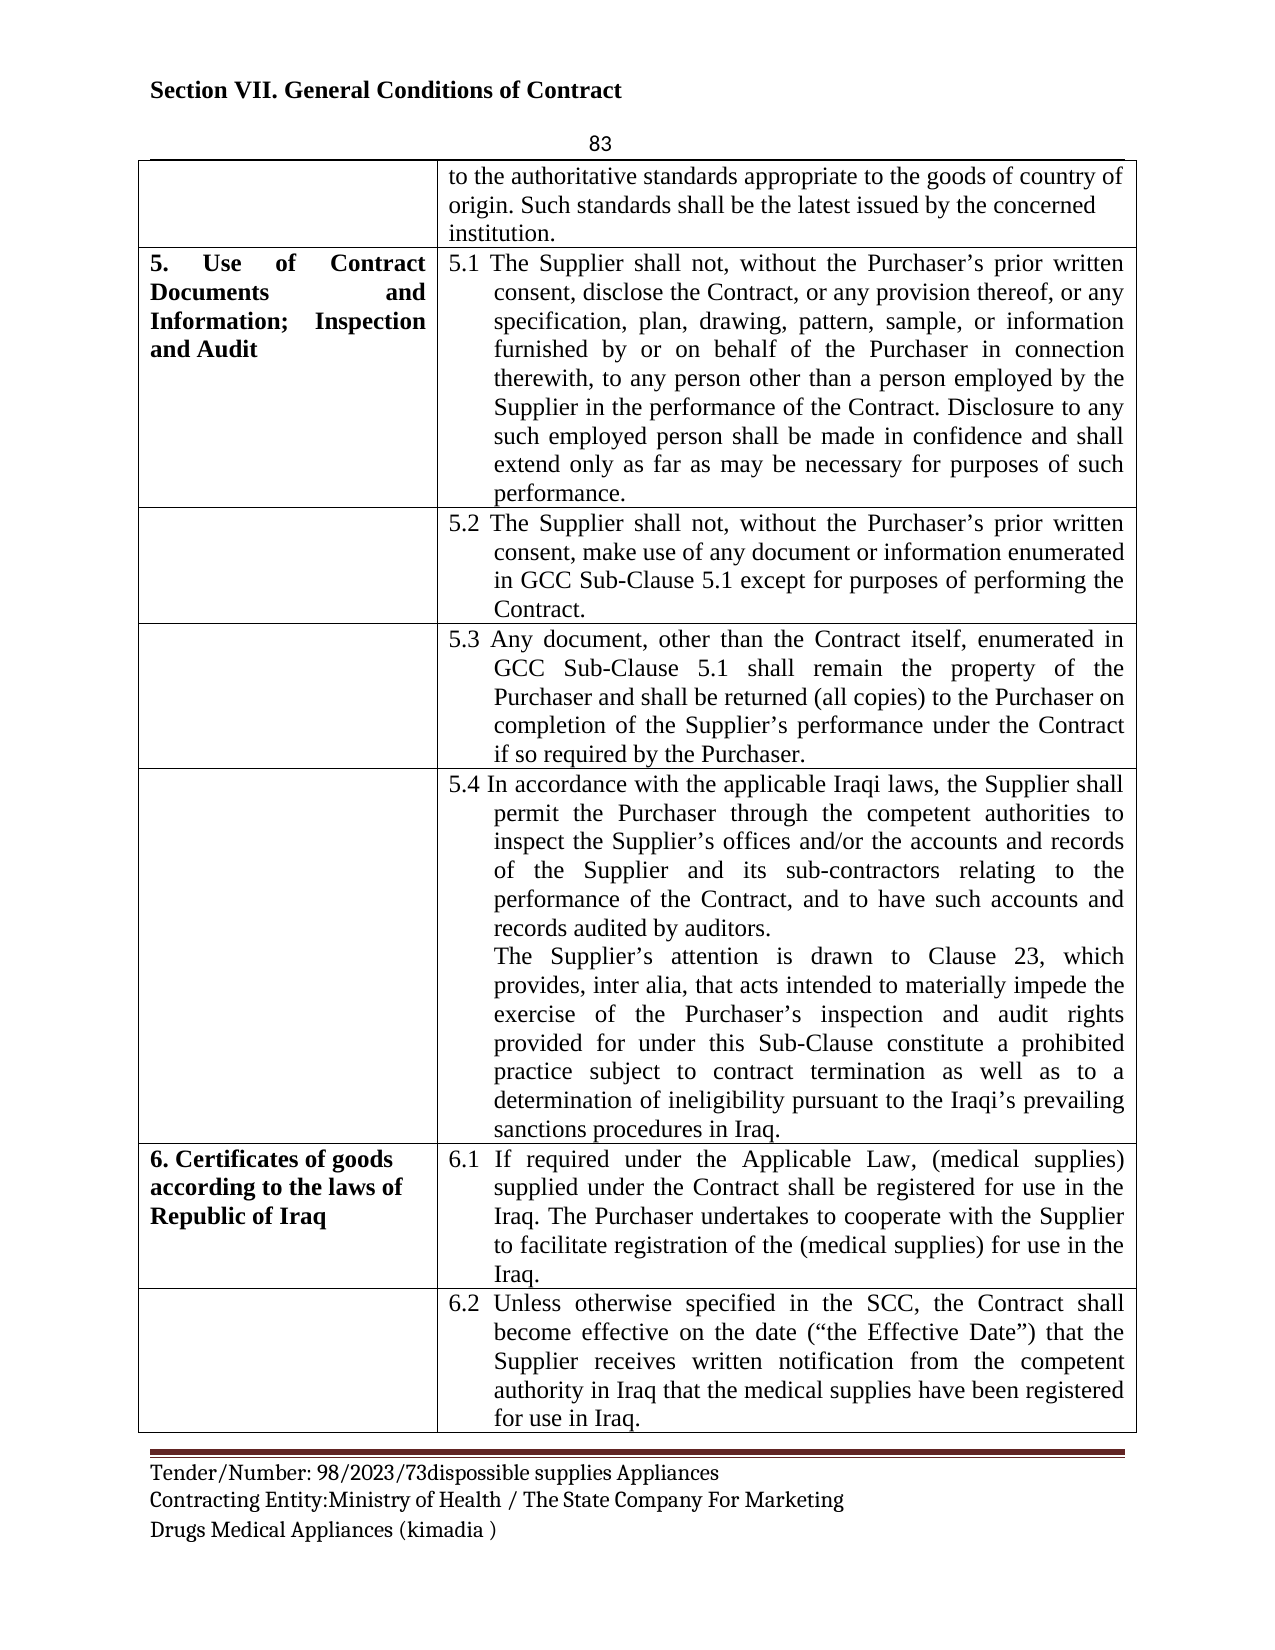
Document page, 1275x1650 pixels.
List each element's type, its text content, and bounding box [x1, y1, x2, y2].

table_cell 5.2 The Supplier shall not, without the Purchaser’s prior written consent, make use of any document or information enumerated in GCC Sub-Clause 5.1 except for purposes of performing the Contract. [438, 508, 1136, 623]
table_cell 6.2 Unless otherwise specified in the SCC, the Contract shall become effective on the date (“the Effective Date”) that the Supplier receives written notification from the competent authority in Iraq that the medical supplies have been registered for use in Iraq. [438, 1289, 1136, 1432]
table_cell 5.1 The Supplier shall not, without the Purchaser’s prior written consent, disclose the Contract, or any provision thereof, or any specification, plan, drawing, pattern, sample, or information furnished by or on behalf of the Purchaser in connection therewith, to any person other than a person employed by the Supplier in the performance of the Contract. Disclosure to any such employed person shall be made in confidence and shall extend only as far as may be necessary for purposes of such performance. [438, 248, 1136, 507]
table_cell [139, 1289, 437, 1432]
table_cell 5.4 In accordance with the applicable Iraqi laws, the Supplier shall permit the Purchaser through the competent authorities to inspect the Supplier’s offices and/or the accounts and records of the Supplier and its sub-contractors relating to the performance of the Contract, and to have such accounts and records audited by auditors. The Supplier’s attention is drawn to Clause 23, which provides, inter alia, that acts intended to materially impede the exercise of the Purchaser’s inspection and audit rights provided for under this Sub-Clause constitute a prohibited practice subject to contract termination as well as to a determination of ineligibility pursuant to the Iraqi’s prevailing sanctions procedures in Iraq. [438, 769, 1136, 1143]
table_cell 6. Certificates of goods according to the laws of Republic of Iraq [139, 1144, 437, 1287]
table_cell 5.3 Any document, other than the Contract itself, enumerated in GCC Sub-Clause 5.1 shall remain the property of the Purchaser and shall be returned (all copies) to the Purchaser on completion of the Supplier’s performance under the Contract if so required by the Purchaser. [438, 624, 1136, 768]
table_header to the authoritative standards appropriate to the goods of country of origin. Such standards shall be the latest issued by the concerned institution. [438, 161, 1136, 247]
table_cell [139, 769, 437, 1143]
table_cell 6.1 If required under the Applicable Law, (medical supplies) supplied under the Contract shall be registered for use in the Iraq. The Purchaser undertakes to cooperate with the Supplier to facilitate registration of the (medical supplies) for use in the Iraq. [438, 1144, 1136, 1287]
table_header [139, 161, 437, 247]
table_cell 5. Use of Contract Documents and Information; Inspection and Audit [139, 248, 437, 507]
table_cell [139, 624, 437, 768]
table_cell [139, 508, 437, 623]
